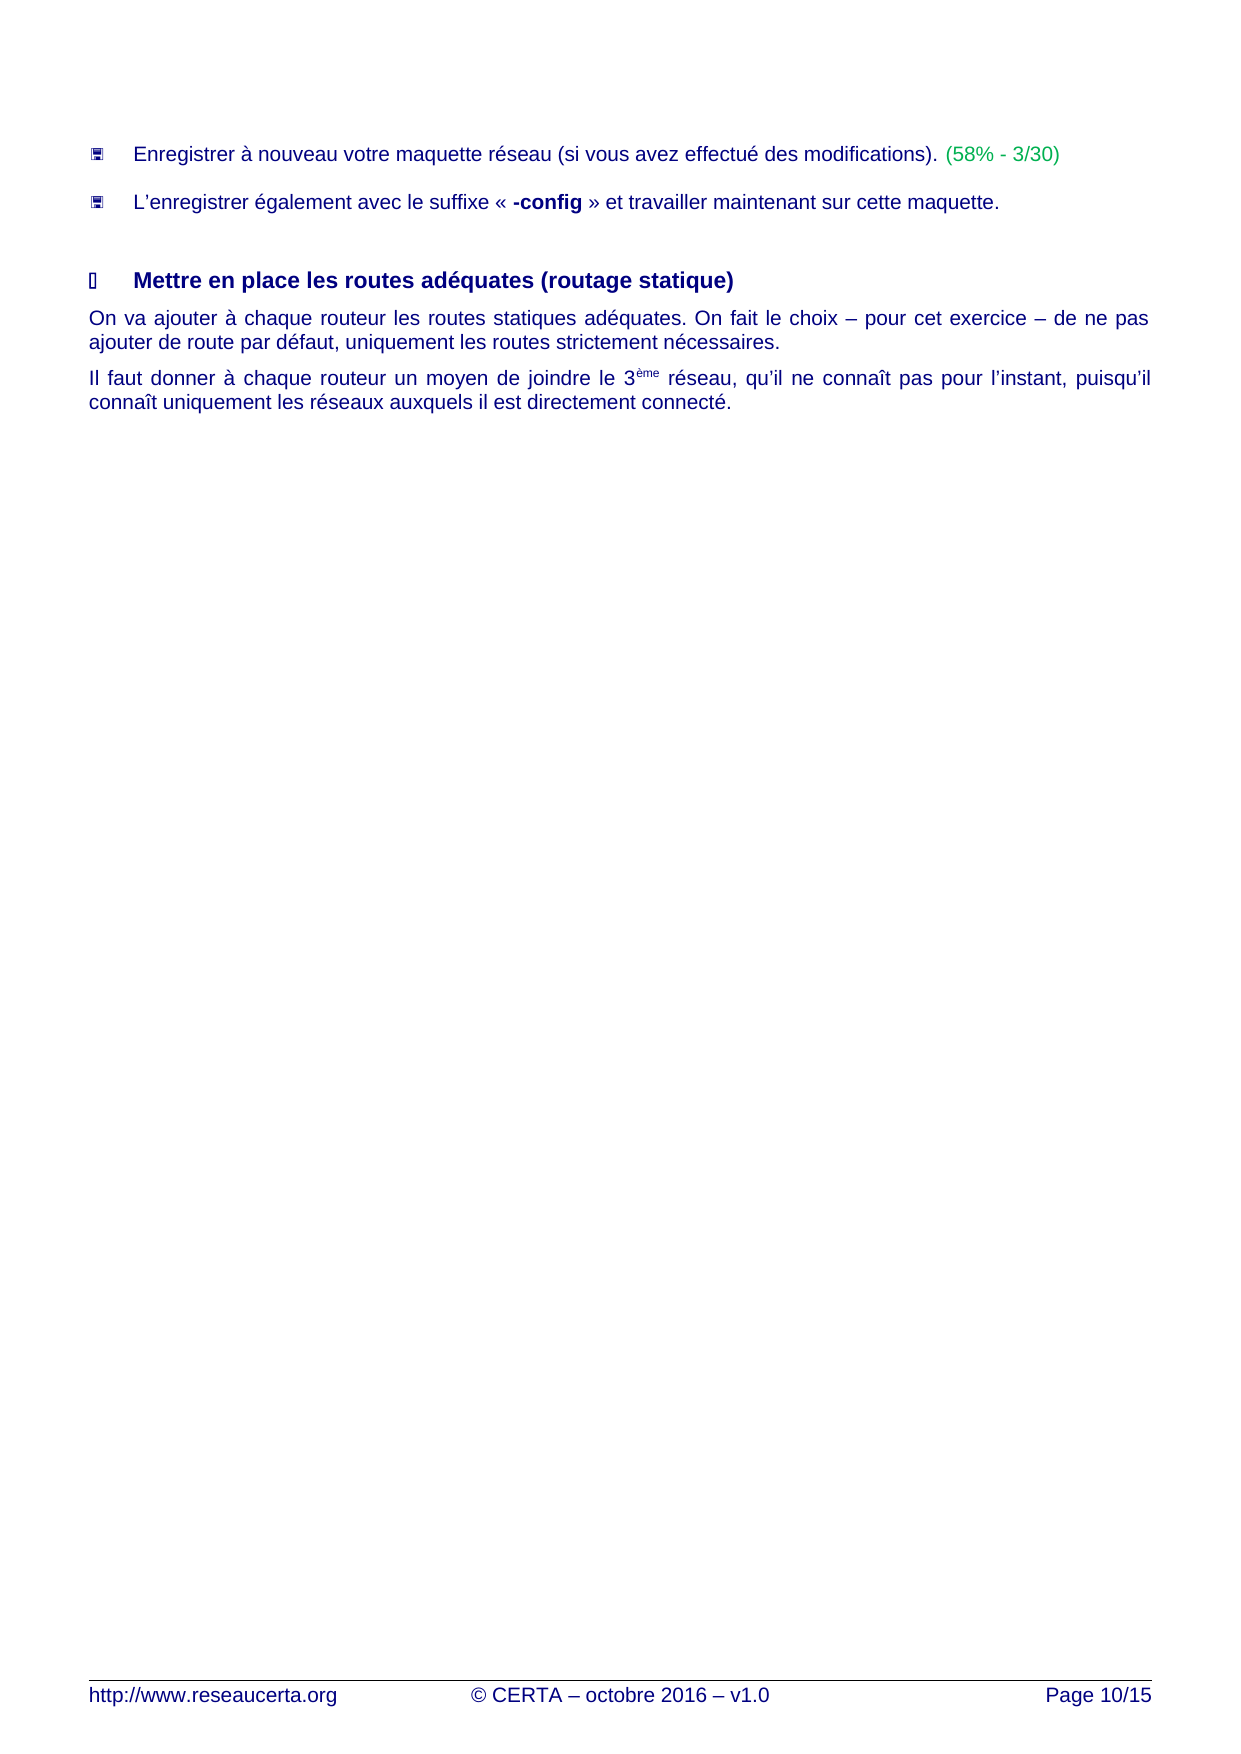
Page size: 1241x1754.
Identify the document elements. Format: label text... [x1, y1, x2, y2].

list Mettre en place les routes adéquates (routage statique) [89, 267, 1152, 293]
list Enregistrer à nouveau votre maquette réseau (si vous avez effectué des modifications). (58% - 3/30) [89, 142, 1152, 166]
text Il faut donner à chaque routeur un moyen de joindre le 3ème réseau, qu’il ne connaît pas pour l’instant, puisqu’il connaît uniquement les réseaux auxquels il est directement connecté. [89, 366, 1152, 414]
list L’enregistrer également avec le suffixe « -config » et travailler maintenant sur cette maquette. [89, 190, 1152, 214]
text On va ajouter à chaque routeur les routes statiques adéquates. On fait le choix – pour cet exercice – de ne pas ajouter de route par défaut, uniquement les routes strictement nécessaires. [89, 306, 1152, 354]
